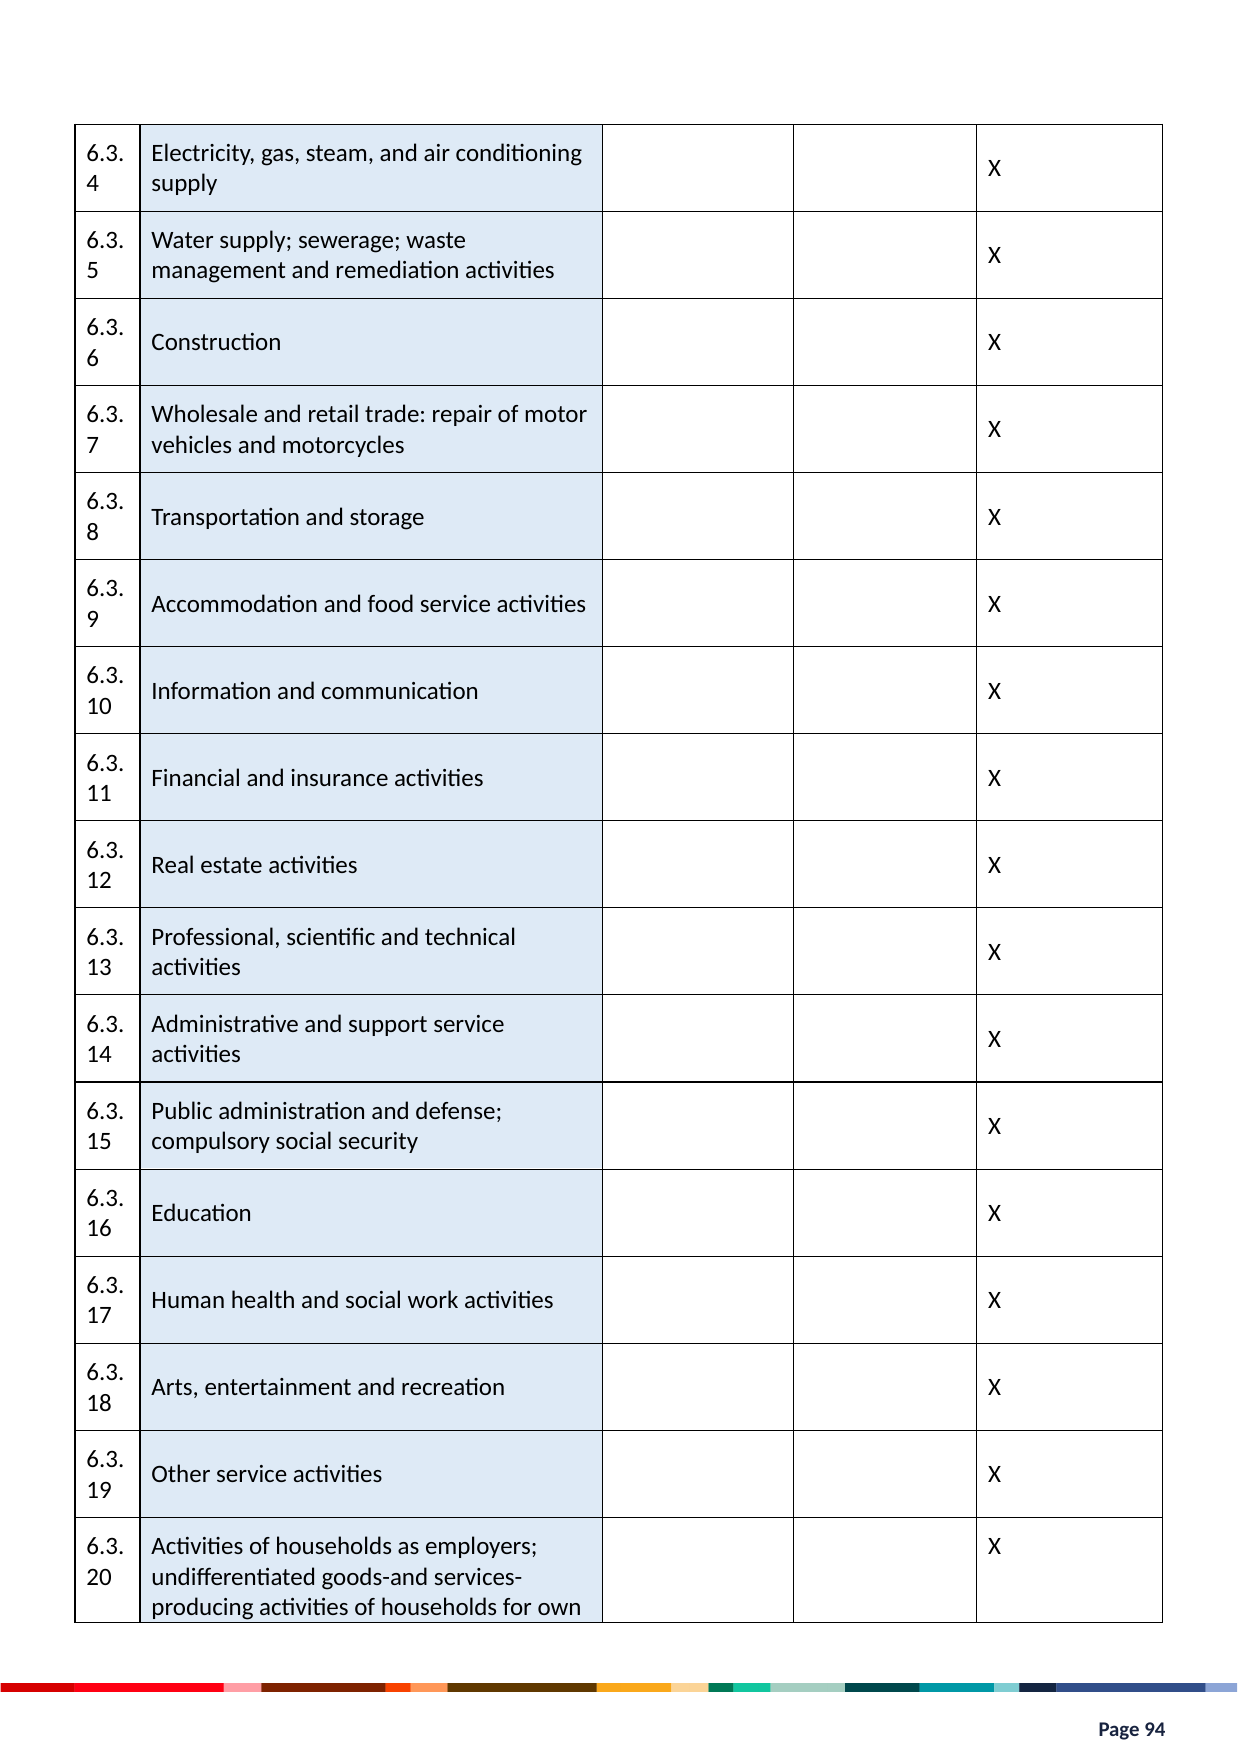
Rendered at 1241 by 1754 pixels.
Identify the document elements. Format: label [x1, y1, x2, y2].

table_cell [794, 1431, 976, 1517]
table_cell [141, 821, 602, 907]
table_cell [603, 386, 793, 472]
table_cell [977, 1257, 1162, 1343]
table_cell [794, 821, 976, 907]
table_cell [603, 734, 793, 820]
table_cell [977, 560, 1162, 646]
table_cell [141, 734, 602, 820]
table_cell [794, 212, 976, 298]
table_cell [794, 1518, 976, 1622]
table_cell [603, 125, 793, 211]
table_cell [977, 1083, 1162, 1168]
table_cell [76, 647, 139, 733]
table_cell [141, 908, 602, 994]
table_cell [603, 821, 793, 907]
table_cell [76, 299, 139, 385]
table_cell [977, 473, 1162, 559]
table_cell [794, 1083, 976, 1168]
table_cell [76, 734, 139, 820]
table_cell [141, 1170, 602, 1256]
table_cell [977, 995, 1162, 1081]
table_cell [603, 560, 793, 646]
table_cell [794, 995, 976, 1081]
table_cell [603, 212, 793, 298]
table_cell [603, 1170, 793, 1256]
picture [0, 1683, 1236, 1692]
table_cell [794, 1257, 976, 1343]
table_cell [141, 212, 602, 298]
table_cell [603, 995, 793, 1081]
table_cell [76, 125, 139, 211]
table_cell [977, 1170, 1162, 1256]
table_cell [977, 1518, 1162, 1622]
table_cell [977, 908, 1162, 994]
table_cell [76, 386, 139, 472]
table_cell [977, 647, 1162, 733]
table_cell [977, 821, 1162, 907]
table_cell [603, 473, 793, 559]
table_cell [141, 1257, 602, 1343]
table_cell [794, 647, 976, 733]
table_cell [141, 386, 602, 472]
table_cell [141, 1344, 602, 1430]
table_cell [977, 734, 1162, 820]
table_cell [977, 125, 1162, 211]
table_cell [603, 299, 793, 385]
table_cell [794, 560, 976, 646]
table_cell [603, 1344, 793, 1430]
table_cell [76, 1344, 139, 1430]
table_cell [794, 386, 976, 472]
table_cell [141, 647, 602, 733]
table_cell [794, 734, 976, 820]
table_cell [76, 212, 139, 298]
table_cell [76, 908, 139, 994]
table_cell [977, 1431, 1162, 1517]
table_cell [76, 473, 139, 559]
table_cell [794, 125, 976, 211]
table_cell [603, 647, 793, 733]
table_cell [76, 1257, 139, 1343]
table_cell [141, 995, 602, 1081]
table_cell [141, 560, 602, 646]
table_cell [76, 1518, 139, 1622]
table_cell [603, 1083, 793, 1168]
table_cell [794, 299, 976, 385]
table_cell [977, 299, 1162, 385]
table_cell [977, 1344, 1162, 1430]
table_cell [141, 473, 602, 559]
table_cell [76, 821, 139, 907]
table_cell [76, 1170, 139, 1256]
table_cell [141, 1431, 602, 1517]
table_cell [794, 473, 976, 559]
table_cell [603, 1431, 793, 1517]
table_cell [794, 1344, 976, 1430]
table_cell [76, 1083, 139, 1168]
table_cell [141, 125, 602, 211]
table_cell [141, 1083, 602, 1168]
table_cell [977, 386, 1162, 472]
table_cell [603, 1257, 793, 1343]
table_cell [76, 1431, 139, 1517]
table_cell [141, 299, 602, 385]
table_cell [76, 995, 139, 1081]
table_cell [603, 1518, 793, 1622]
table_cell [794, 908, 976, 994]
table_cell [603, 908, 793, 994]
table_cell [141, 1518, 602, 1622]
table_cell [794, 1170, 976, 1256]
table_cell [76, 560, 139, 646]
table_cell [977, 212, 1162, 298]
